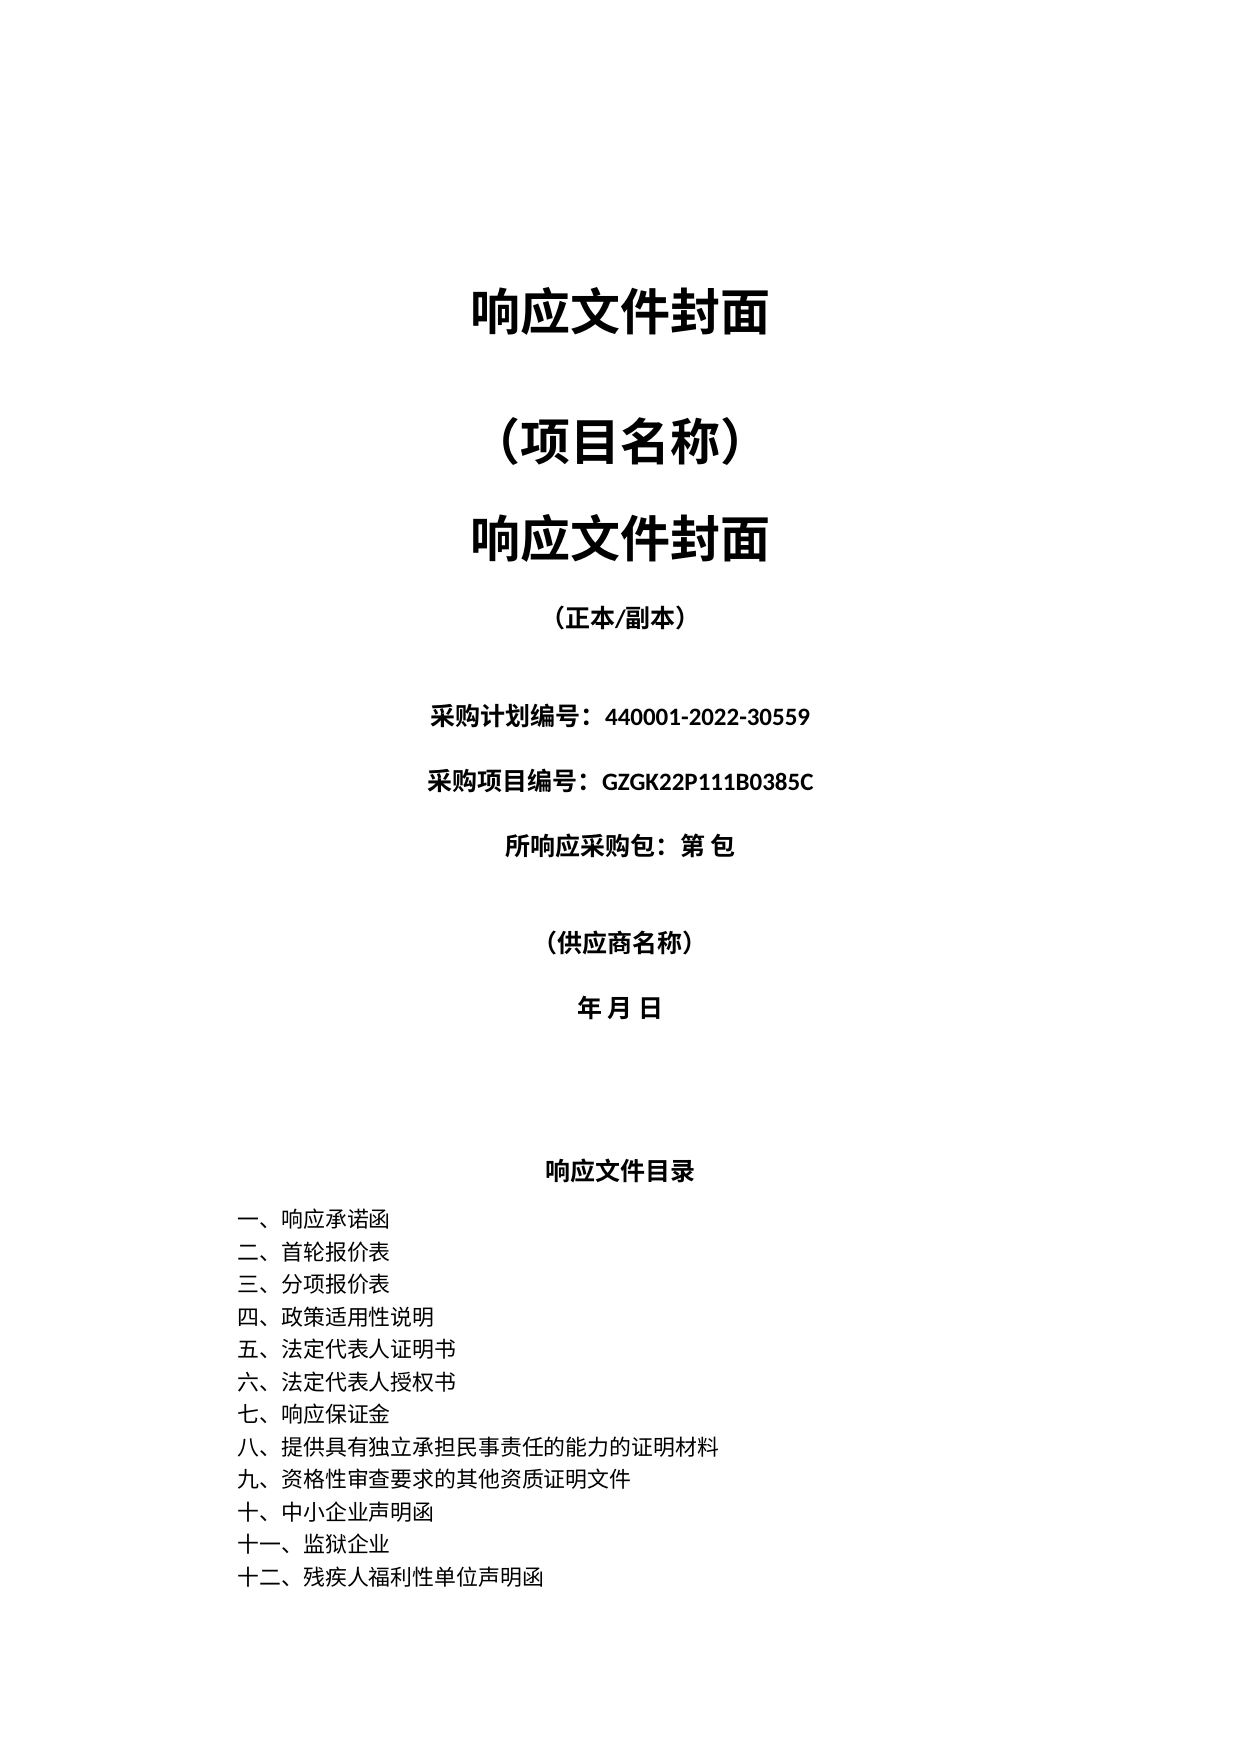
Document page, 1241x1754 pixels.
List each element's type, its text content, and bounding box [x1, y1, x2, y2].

text 九、资格性审查要求的其他资质证明文件 [187, 1462, 1053, 1494]
text 一、响应承诺函 [187, 1202, 1053, 1234]
text （供应商名称） [187, 909, 1053, 974]
text 五、法定代表人证明书 [187, 1332, 1053, 1364]
text 采购计划编号：440001-2022-30559 [187, 682, 1053, 747]
text 二、首轮报价表 [187, 1234, 1053, 1267]
text 四、政策适用性说明 [187, 1299, 1053, 1332]
text 三、分项报价表 [187, 1267, 1053, 1299]
text 年 月 日 [187, 974, 1053, 1039]
text 十、中小企业声明函 [187, 1494, 1053, 1527]
text 采购项目编号：GZGK22P111B0385C [187, 747, 1053, 812]
text 十二、残疾人福利性单位声明函 [187, 1559, 1053, 1592]
text 八、提供具有独立承担民事责任的能力的证明材料 [187, 1429, 1053, 1462]
text （正本/副本） [187, 584, 1053, 649]
text 七、响应保证金 [187, 1397, 1053, 1429]
text 响应文件封面 [187, 259, 1053, 357]
text 响应文件目录 [187, 1137, 1053, 1202]
text 十一、监狱企业 [187, 1527, 1053, 1559]
text （项目名称） [187, 389, 1053, 487]
text 响应文件封面 [187, 487, 1053, 584]
text 六、法定代表人授权书 [187, 1364, 1053, 1397]
text 所响应采购包：第 包 [187, 812, 1053, 877]
